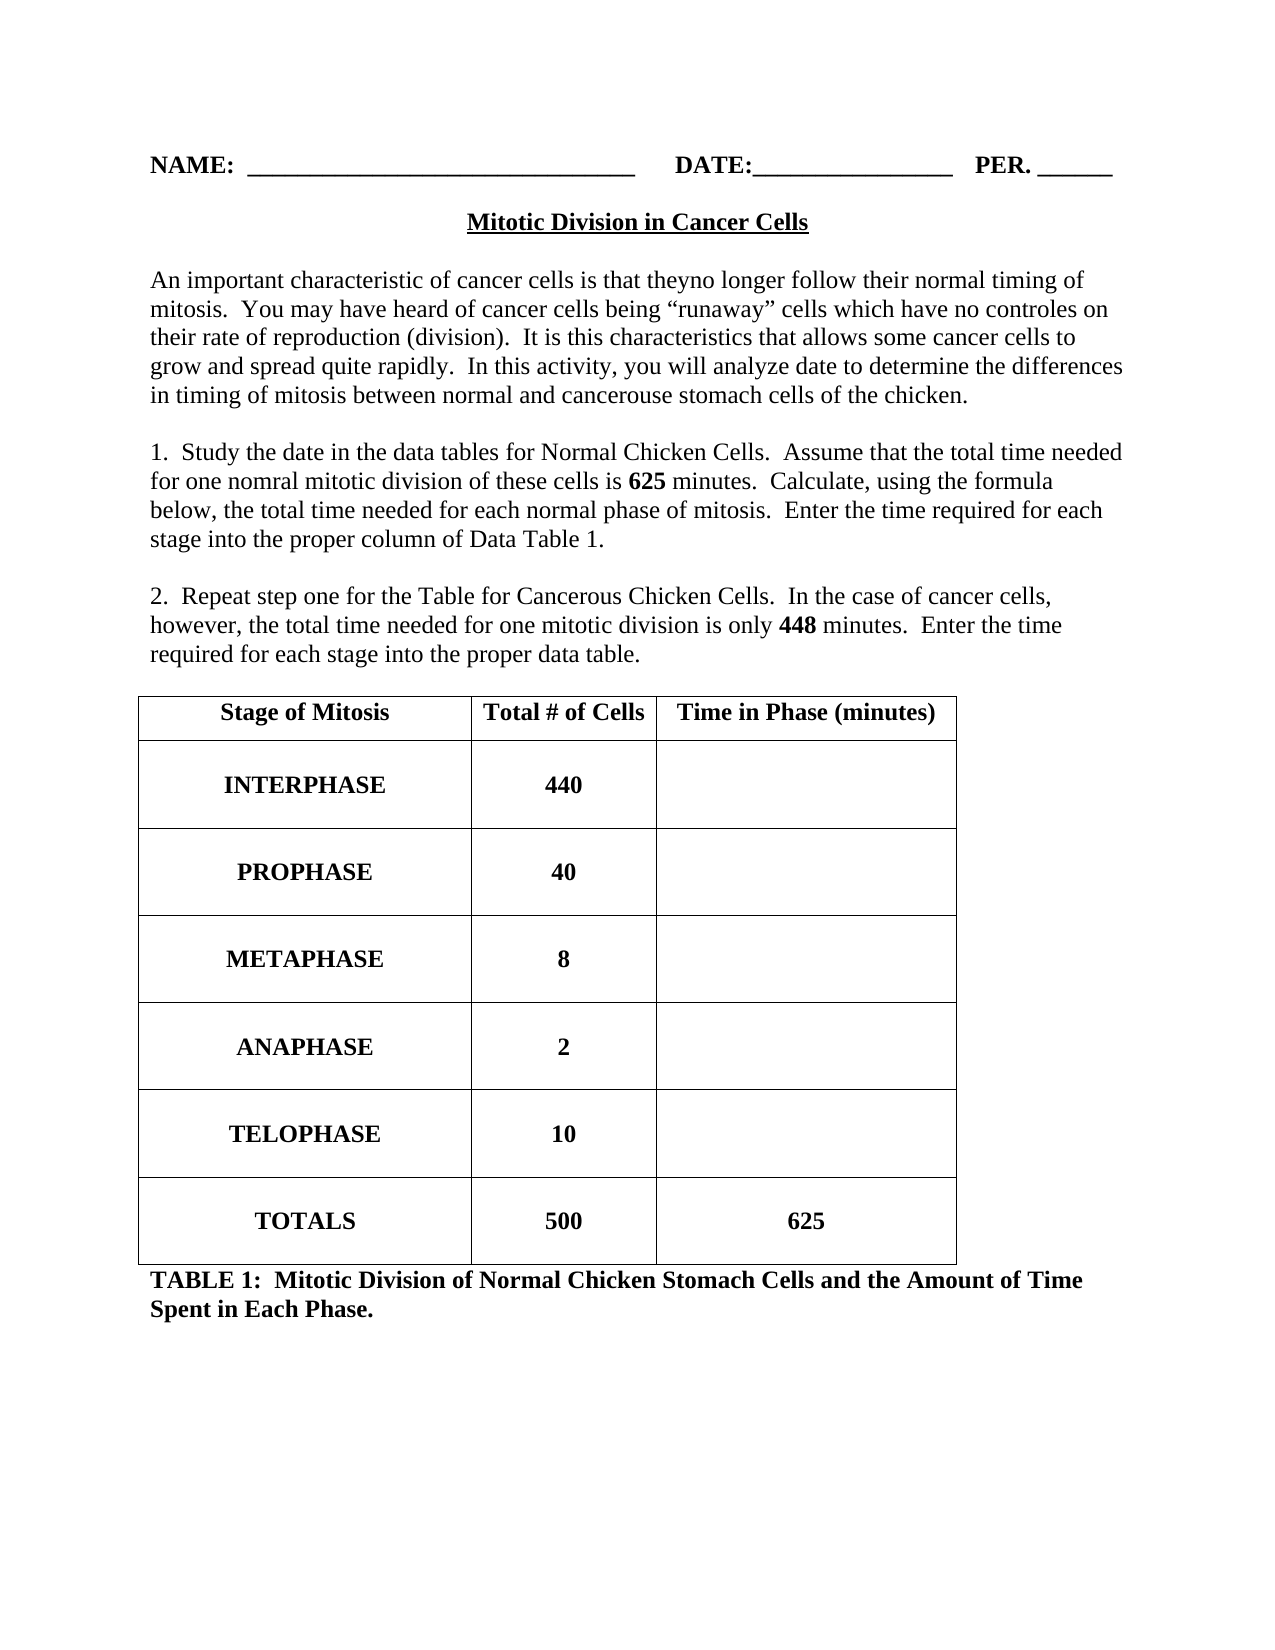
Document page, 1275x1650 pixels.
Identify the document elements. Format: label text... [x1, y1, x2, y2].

table_cell 440 [472, 741, 656, 827]
table_cell [657, 741, 956, 827]
table_cell TELOPHASE [139, 1090, 471, 1177]
table_cell PROPHASE [139, 829, 471, 915]
table_cell ANAPHASE [139, 1003, 471, 1089]
text Mitotic Division in Cancer Cells [150, 207, 1125, 236]
text 2. Repeat step one for the Table for Cancerous Chicken Cells. In the case of cancer cells, however, the total time needed for one mitotic division is only 448 minutes. Enter the time required for each stage into the proper data table. [150, 581, 1125, 667]
table_cell 10 [472, 1090, 656, 1177]
table_header Time in Phase (minutes) [657, 697, 956, 740]
table_cell [657, 829, 956, 915]
text 1. Study the date in the data tables for Normal Chicken Cells. Assume that the total time needed for one nomral mitotic division of these cells is 625 minutes. Calculate, using the formula below, the total time needed for each normal phase of mitosis. Enter the time required for each stage into the proper column of Data Table 1. [150, 437, 1125, 552]
table_cell 625 [657, 1178, 956, 1264]
table_header Total # of Cells [472, 697, 656, 740]
text An important characteristic of cancer cells is that theyno longer follow their normal timing of mitosis. You may have heard of cancer cells being “runaway” cells which have no controles on their rate of reproduction (division). It is this characteristics that allows some cancer cells to grow and spread quite rapidly. In this activity, you will analyze date to determine the differences in timing of mitosis between normal and cancerouse stomach cells of the chicken. [150, 265, 1125, 409]
table_cell TOTALS [139, 1178, 471, 1264]
table_cell [657, 1090, 956, 1177]
text NAME: _______________________________ DATE:________________ PER. ______ [150, 150, 1125, 179]
table_header Stage of Mitosis [139, 697, 471, 740]
table_cell 40 [472, 829, 656, 915]
table_cell 8 [472, 916, 656, 1002]
table_cell 2 [472, 1003, 656, 1089]
table_cell 500 [472, 1178, 656, 1264]
table_cell [657, 916, 956, 1002]
text TABLE 1: Mitotic Division of Normal Chicken Stomach Cells and the Amount of Time Spent in Each Phase. [150, 1265, 1125, 1322]
table_cell [657, 1003, 956, 1089]
table_cell METAPHASE [139, 916, 471, 1002]
table_cell INTERPHASE [139, 741, 471, 827]
